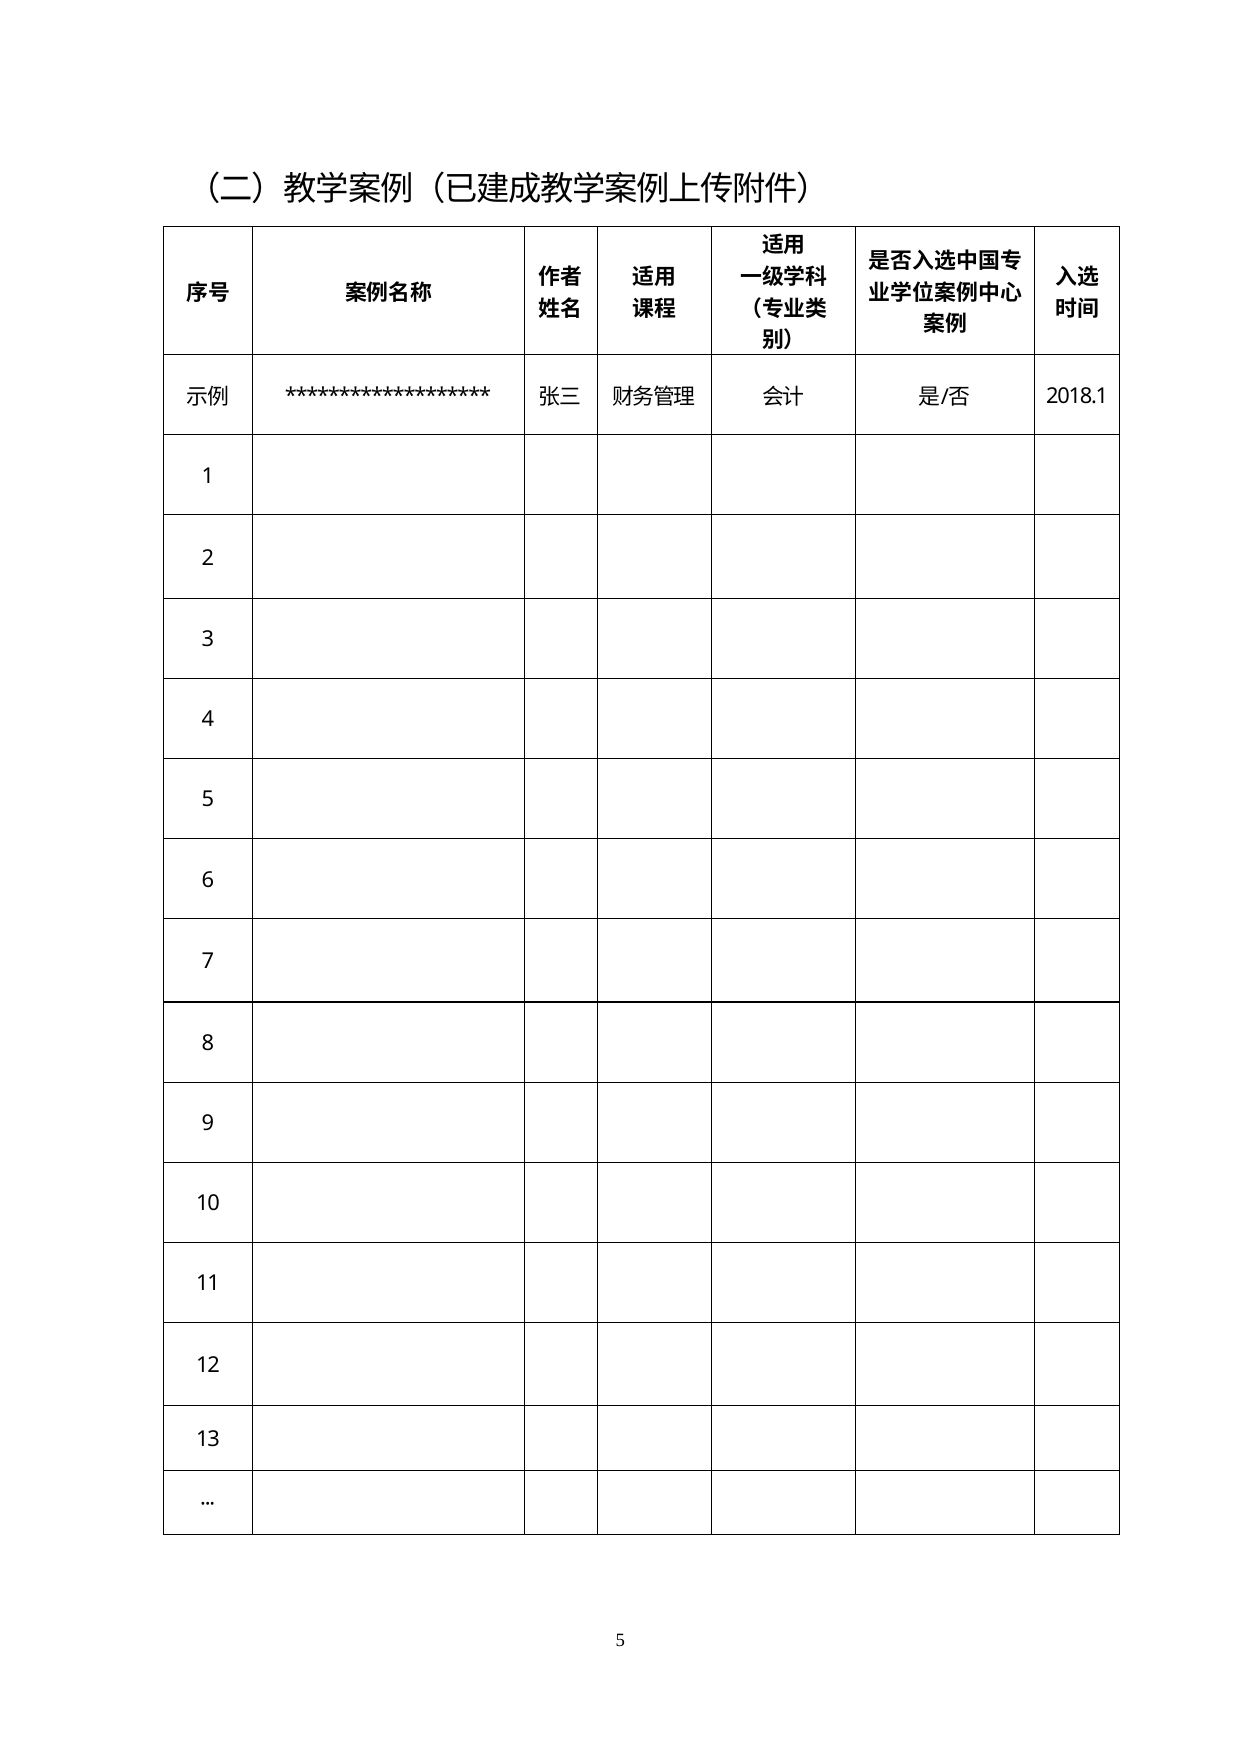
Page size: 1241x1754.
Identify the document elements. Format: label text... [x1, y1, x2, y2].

table_cell [1035, 1406, 1119, 1470]
table_cell [712, 679, 855, 758]
table_cell [525, 1083, 597, 1162]
table_header 适用 一级学科 （专业类别） [712, 227, 855, 354]
table_cell [598, 1083, 711, 1162]
table_cell [525, 1243, 597, 1322]
table_cell [598, 599, 711, 678]
table_cell [525, 1323, 597, 1405]
table_cell [1035, 679, 1119, 758]
table_cell [1035, 839, 1119, 918]
table_cell [525, 919, 597, 1001]
table_cell 2018.1 [1035, 355, 1119, 434]
table_cell [856, 599, 1034, 678]
table_cell 1 [164, 435, 252, 514]
table_cell [1035, 1243, 1119, 1322]
table_header 序号 [164, 227, 252, 354]
table_cell [712, 1406, 855, 1470]
table_cell [253, 1003, 524, 1082]
table_cell [856, 1083, 1034, 1162]
table_cell [856, 1323, 1034, 1405]
table_cell 13 [164, 1406, 252, 1470]
table_cell 张三 [525, 355, 597, 434]
table_cell [856, 1406, 1034, 1470]
table_cell [253, 839, 524, 918]
table_header 案例名称 [253, 227, 524, 354]
table_cell [856, 1163, 1034, 1242]
table_cell [856, 919, 1034, 1001]
table_cell [856, 435, 1034, 514]
table_cell 11 [164, 1243, 252, 1322]
table_cell [525, 1471, 597, 1534]
table_cell [712, 599, 855, 678]
table_cell [598, 435, 711, 514]
table_cell [1035, 1003, 1119, 1082]
table_cell [598, 1003, 711, 1082]
table_cell [253, 679, 524, 758]
table_cell [525, 1406, 597, 1470]
table_cell [1035, 599, 1119, 678]
table_cell [253, 1163, 524, 1242]
table_cell [253, 1243, 524, 1322]
table_cell [525, 839, 597, 918]
table_cell [856, 515, 1034, 598]
table_cell [712, 1163, 855, 1242]
table_cell 会计 [712, 355, 855, 434]
table_cell 示例 [164, 355, 252, 434]
table_cell [856, 759, 1034, 838]
table_cell [525, 599, 597, 678]
text （二）教学案例（已建成教学案例上传附件） [187, 162, 1053, 210]
table_cell [253, 599, 524, 678]
table_cell [525, 435, 597, 514]
table_cell [253, 1471, 524, 1534]
table_cell [856, 1003, 1034, 1082]
table_cell [253, 1083, 524, 1162]
table_cell [253, 435, 524, 514]
table_cell [525, 1003, 597, 1082]
table_cell 5 [164, 759, 252, 838]
table_cell 7 [164, 919, 252, 1001]
table_cell [856, 839, 1034, 918]
table_cell [1035, 515, 1119, 598]
table_cell [598, 759, 711, 838]
table_cell [712, 1083, 855, 1162]
table_cell 10 [164, 1163, 252, 1242]
table_cell [712, 919, 855, 1001]
table_cell [253, 1406, 524, 1470]
table_cell [253, 759, 524, 838]
table_cell [253, 1323, 524, 1405]
table_cell [1035, 1083, 1119, 1162]
table_cell 8 [164, 1003, 252, 1082]
table_cell [525, 759, 597, 838]
table_cell [712, 759, 855, 838]
table_header 作者 姓名 [525, 227, 597, 354]
table_cell 2 [164, 515, 252, 598]
table_cell [525, 515, 597, 598]
table_cell [1035, 919, 1119, 1001]
table_header 适用 课程 [598, 227, 711, 354]
table_cell [1035, 759, 1119, 838]
table_cell [598, 1471, 711, 1534]
table_cell [1035, 435, 1119, 514]
table_cell 9 [164, 1083, 252, 1162]
table_cell [856, 679, 1034, 758]
table_cell 12 [164, 1323, 252, 1405]
table_cell [712, 435, 855, 514]
table_header 是否入选中国专业学位案例中心案例 [856, 227, 1034, 354]
table_cell [712, 1003, 855, 1082]
table_cell [598, 515, 711, 598]
table_cell [598, 1323, 711, 1405]
table_cell 4 [164, 679, 252, 758]
table_cell 财务管理 [598, 355, 711, 434]
table_cell [598, 679, 711, 758]
table_cell [253, 515, 524, 598]
table_cell [253, 919, 524, 1001]
table_cell ******************* [253, 355, 524, 434]
table_cell [712, 839, 855, 918]
table_cell [1035, 1323, 1119, 1405]
table_cell [598, 1406, 711, 1470]
table_cell [1035, 1163, 1119, 1242]
table_cell [712, 1471, 855, 1534]
table_cell [712, 1243, 855, 1322]
table_cell [712, 515, 855, 598]
table_cell 3 [164, 599, 252, 678]
table_cell [1035, 1471, 1119, 1534]
table_cell [598, 1163, 711, 1242]
table_cell [856, 1243, 1034, 1322]
table_cell [598, 919, 711, 1001]
table_cell 是/否 [856, 355, 1034, 434]
table_cell [712, 1323, 855, 1405]
table_cell [856, 1471, 1034, 1534]
table_cell [525, 679, 597, 758]
table_cell [598, 839, 711, 918]
table_cell ··· [164, 1471, 252, 1534]
table_cell 6 [164, 839, 252, 918]
table_header 入选时间 [1035, 227, 1119, 354]
table_cell [598, 1243, 711, 1322]
table_cell [525, 1163, 597, 1242]
